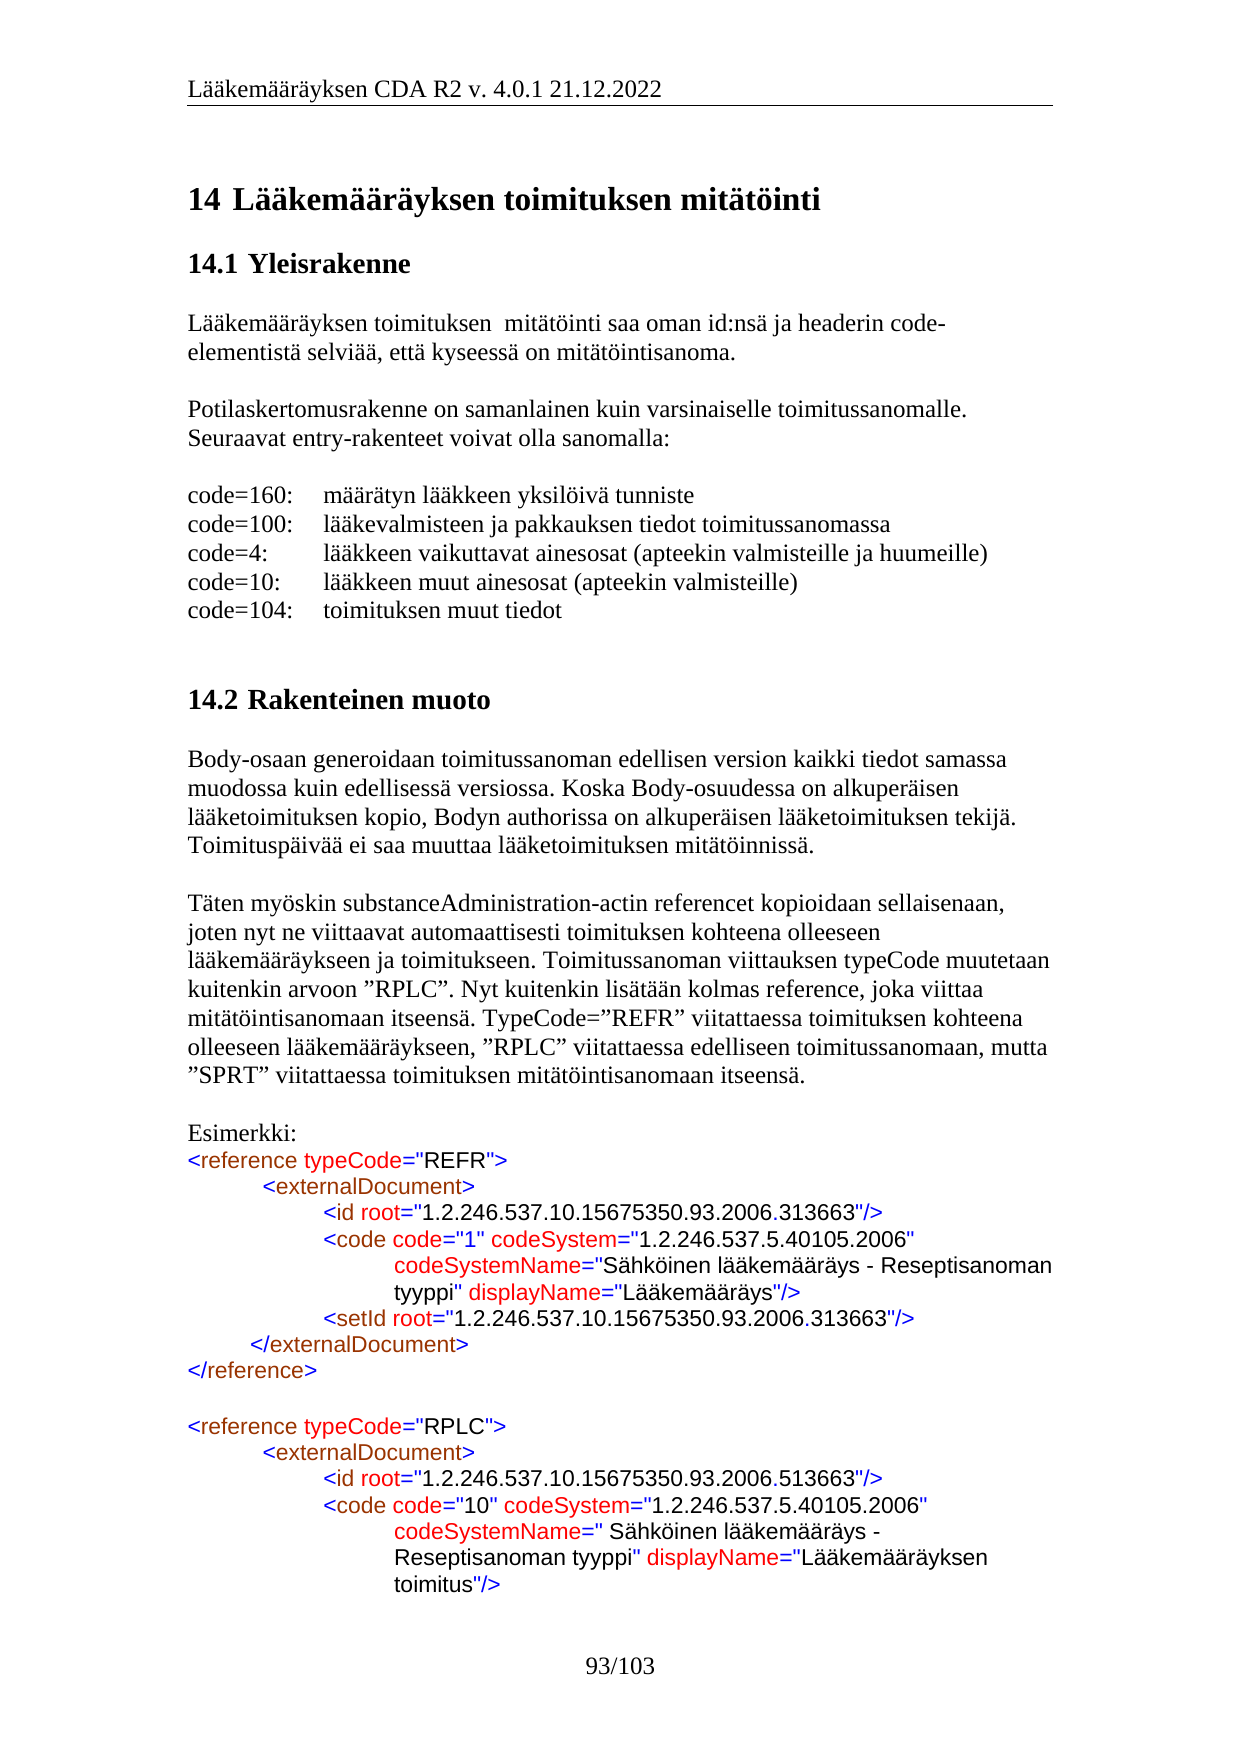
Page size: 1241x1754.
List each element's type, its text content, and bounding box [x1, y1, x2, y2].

text <setId root="1.2.246.537.10.15675350.93.2006.313663"/> [187, 1305, 1053, 1331]
subtitle Lääkemääräyksen toimituksen mitätöinti [187, 179, 1053, 217]
text Täten myöskin substanceAdministration-actin referencet kopioidaan sellaisenaan, joten nyt ne viittaavat automaattisesti toimituksen kohteena olleeseen lääkemääräykseen ja toimitukseen. Toimitussanoman viittauksen typeCode muutetaan kuitenkin arvoon ”RPLC”. Nyt kuitenkin lisätään kolmas reference, joka viittaa mitätöintisanomaan itseensä. TypeCode=”REFR” viitattaessa toimituksen kohteena olleeseen lääkemääräykseen, ”RPLC” viitattaessa edelliseen toimitussanomaan, mutta ”SPRT” viitattaessa toimituksen mitätöintisanomaan itseensä. [187, 888, 1053, 1089]
text Esimerkki: [187, 1118, 1053, 1147]
text </externalDocument> [187, 1331, 1053, 1357]
text <code code="1" codeSystem="1.2.246.537.5.40105.2006" codeSystemName="Sähköinen lääkemääräys - Reseptisanoman tyyppi" displayName="Lääkemääräys"/> [323, 1226, 1053, 1305]
text code=4: lääkkeen vaikuttavat ainesosat (apteekin valmisteille ja huumeille) [187, 538, 1053, 567]
text <externalDocument> [187, 1439, 1053, 1465]
text <id root="1.2.246.537.10.15675350.93.2006.313663"/> [187, 1199, 1053, 1226]
text code=10: lääkkeen muut ainesosat (apteekin valmisteille) [187, 567, 1053, 596]
text Lääkemääräyksen toimituksen mitätöinti saa oman id:nsä ja headerin code-elementistä selviää, että kyseessä on mitätöintisanoma. [187, 308, 1053, 366]
text <externalDocument> [187, 1173, 1053, 1199]
subtitle Rakenteinen muoto [187, 682, 1053, 715]
text </reference> [187, 1357, 1053, 1384]
text <id root="1.2.246.537.10.15675350.93.2006.513663"/> [187, 1465, 1053, 1492]
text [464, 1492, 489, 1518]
text <code code="10" codeSystem="1.2.246.537.5.40105.2006" codeSystemName=" Sähköinen lääkemääräys - Reseptisanoman tyyppi" displayName="Lääkemääräyksen toimitus"/> [501, 1492, 1053, 1597]
subtitle Yleisrakenne [187, 246, 1053, 279]
text code=100: lääkevalmisteen ja pakkauksen tiedot toimitussanomassa [187, 509, 1053, 538]
text code=160: määrätyn lääkkeen yksilöivä tunniste [187, 481, 1053, 509]
text Potilaskertomusrakenne on samanlainen kuin varsinaiselle toimitussanomalle. Seuraavat entry-rakenteet voivat olla sanomalla: [187, 394, 1053, 452]
text <reference typeCode="RPLC"> [187, 1413, 1053, 1439]
text <reference typeCode="REFR"> [187, 1147, 1053, 1173]
text code=104: toimituksen muut tiedot [187, 596, 1053, 624]
text Body-osaan generoidaan toimitussanoman edellisen version kaikki tiedot samassa muodossa kuin edellisessä versiossa. Koska Body-osuudessa on alkuperäisen lääketoimituksen kopio, Bodyn authorissa on alkuperäisen lääketoimituksen tekijä. Toimituspäivää ei saa muuttaa lääketoimituksen mitätöinnissä. [187, 744, 1053, 859]
